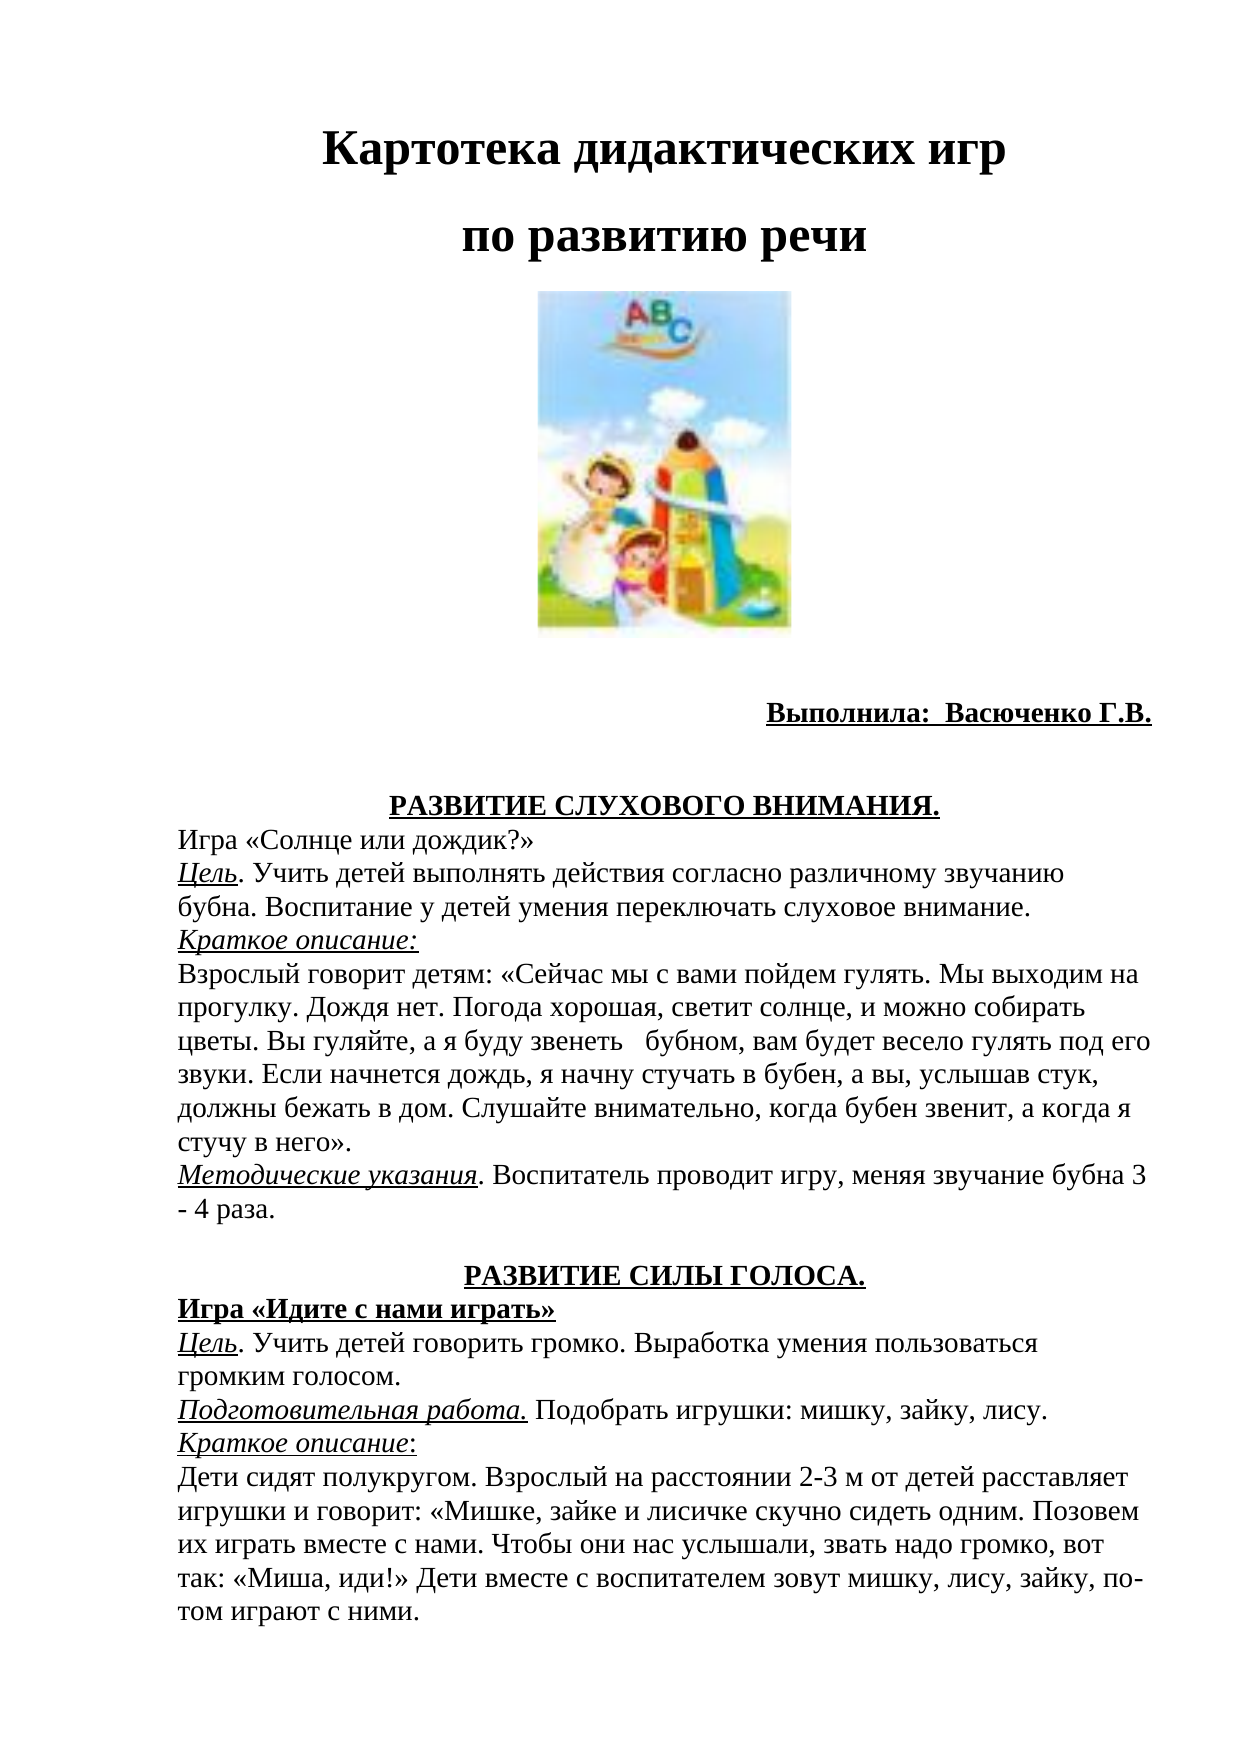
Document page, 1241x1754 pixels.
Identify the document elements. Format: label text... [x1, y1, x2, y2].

subtitle Картотека дидактических игр [177, 118, 1152, 176]
text Цель. Учить детей выполнять действия согласно различному звучанию бубна. Воспитание у детей умения переключать слуховое внимание. [177, 855, 1152, 922]
text РАЗВИТИЕ СЛУХОВОГО ВНИМАНИЯ. [177, 788, 1152, 822]
text Игра «Солнце или дождик?» [177, 822, 1152, 855]
text Дети сидят полукругом. Взрослый на расстоянии 2-3 м от детей расставляет игрушки и говорит: «Мишке, зайке и лисичке скучно сидеть одним. Позовем их играть вместе с нами. Чтобы они нас услышали, звать надо громко, вот так: «Миша, иди!» Дети вместе с воспитателем зовут мишку, лису, зайку, потом играют с ними. [177, 1459, 1152, 1627]
text РАЗВИТИЕ СИЛЫ ГОЛОСА. [177, 1258, 1152, 1291]
text Методические указания. Воспитатель проводит игру, меняя звучание бубна 3 - 4 раза. [177, 1157, 1152, 1224]
subtitle по развитию речи [177, 205, 1152, 262]
text Выполнила: Васюченко Г.В. [177, 695, 1152, 729]
text Краткое описание: [177, 922, 1152, 956]
text Краткое описание: [177, 1426, 1152, 1459]
picture [537, 291, 792, 638]
text Подготовительная работа. Подобрать игрушки: мишку, зайку, лису. [177, 1392, 1152, 1426]
text Игра «Идите с нами играть» [177, 1291, 1152, 1325]
text Цель. Учить детей говорить громко. Выработка умения пользоваться громким голосом. [177, 1325, 1152, 1392]
text Взрослый говорит детям: «Сейчас мы с вами пойдем гулять. Мы выходим на прогулку. Дождя нет. Погода хорошая, светит солнце, и можно собирать цветы. Вы гуляйте, а я буду звенеть бубном, вам будет весело гулять под его звуки. Если начнется дождь, я начну стучать в бубен, а вы, услышав стук, должны бежать в дом. Слушайте внимательно, когда бубен звенит, а когда я стучу в него». [177, 956, 1152, 1157]
